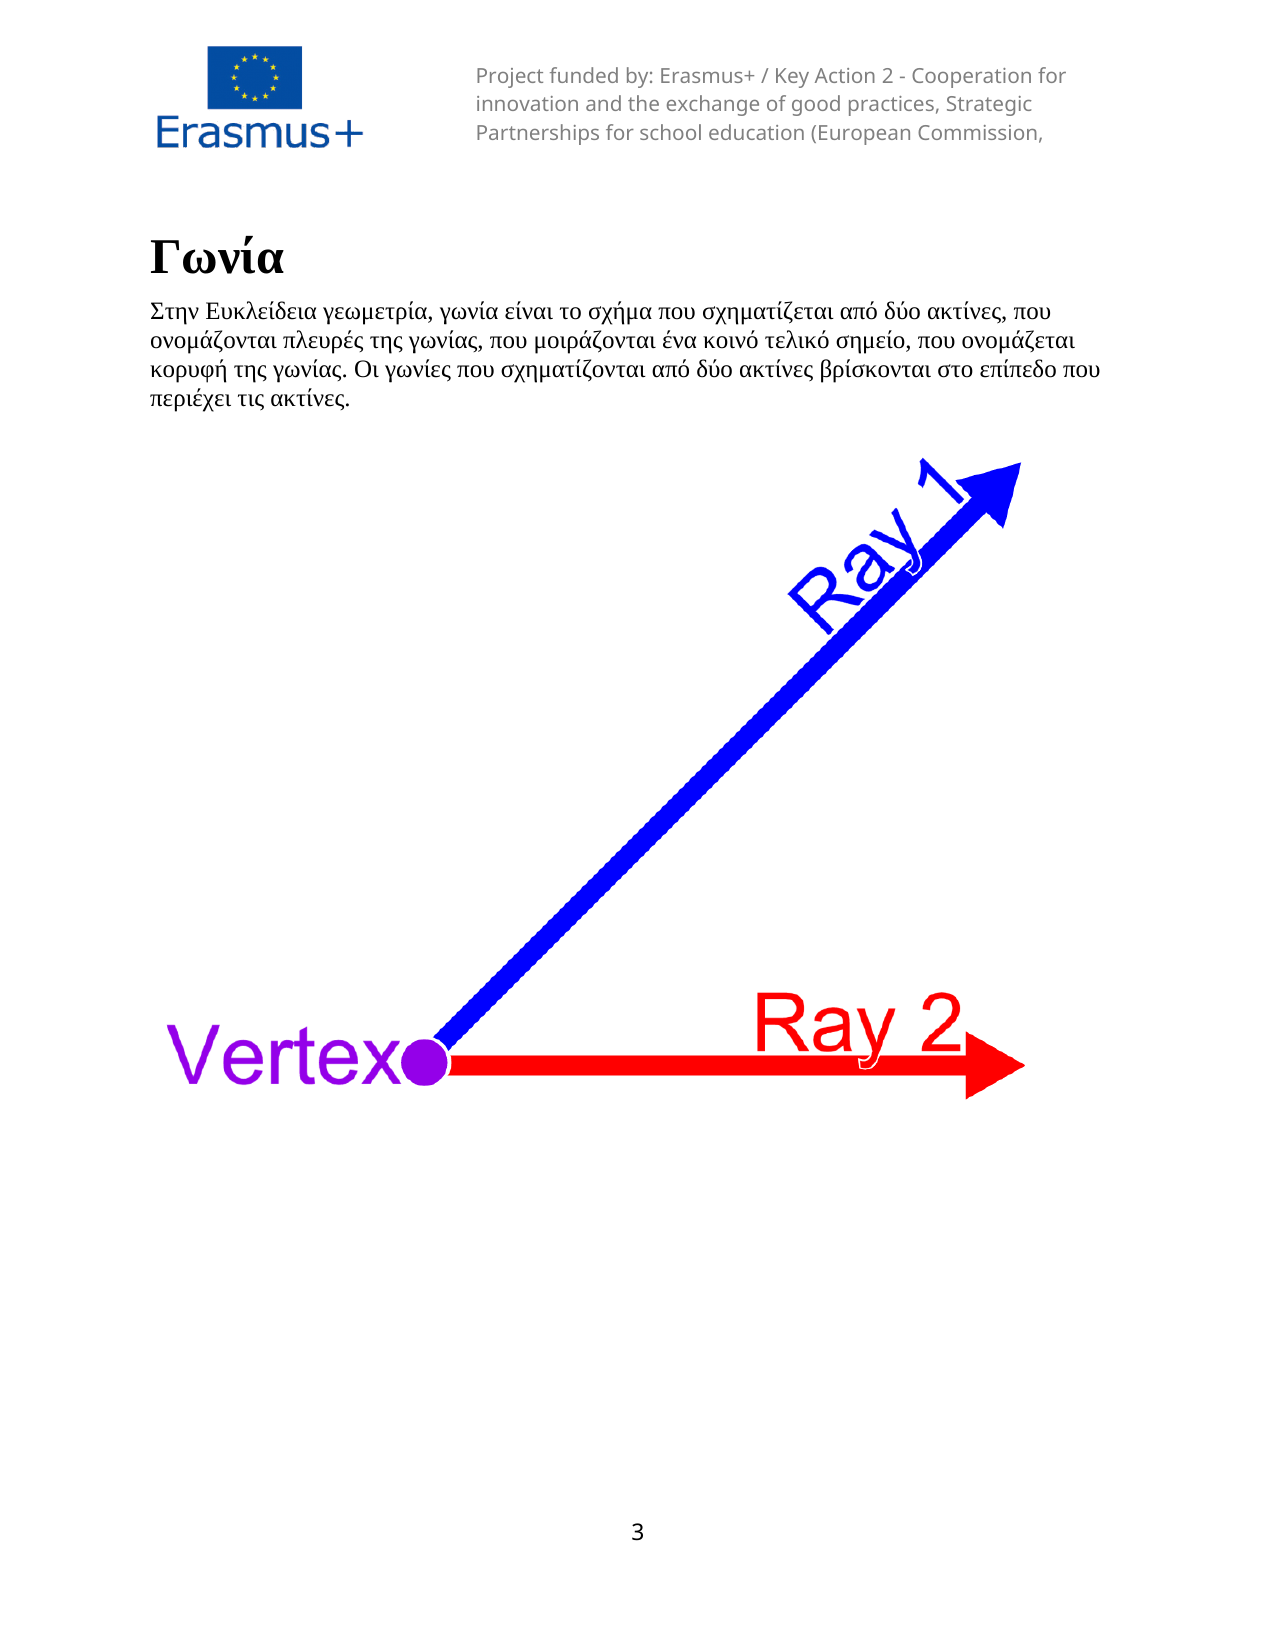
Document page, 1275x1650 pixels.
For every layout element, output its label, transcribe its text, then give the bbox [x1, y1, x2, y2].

subtitle Γωνία [150, 226, 1125, 284]
text Στην Ευκλείδεια γεωμετρία, γωνία είναι το σχήμα που σχηματίζεται από δύο ακτίνες, που ονομάζονται πλευρές της γωνίας, που μοιράζονται ένα κοινό τελικό σημείο, που ονομάζεται κορυφή της γωνίας. Οι γωνίες που σχηματίζονται από δύο ακτίνες βρίσκονται στο επίπεδο που περιέχει τις ακτίνες. [150, 296, 1125, 411]
picture [150, 28, 366, 150]
picture [150, 440, 1042, 1114]
